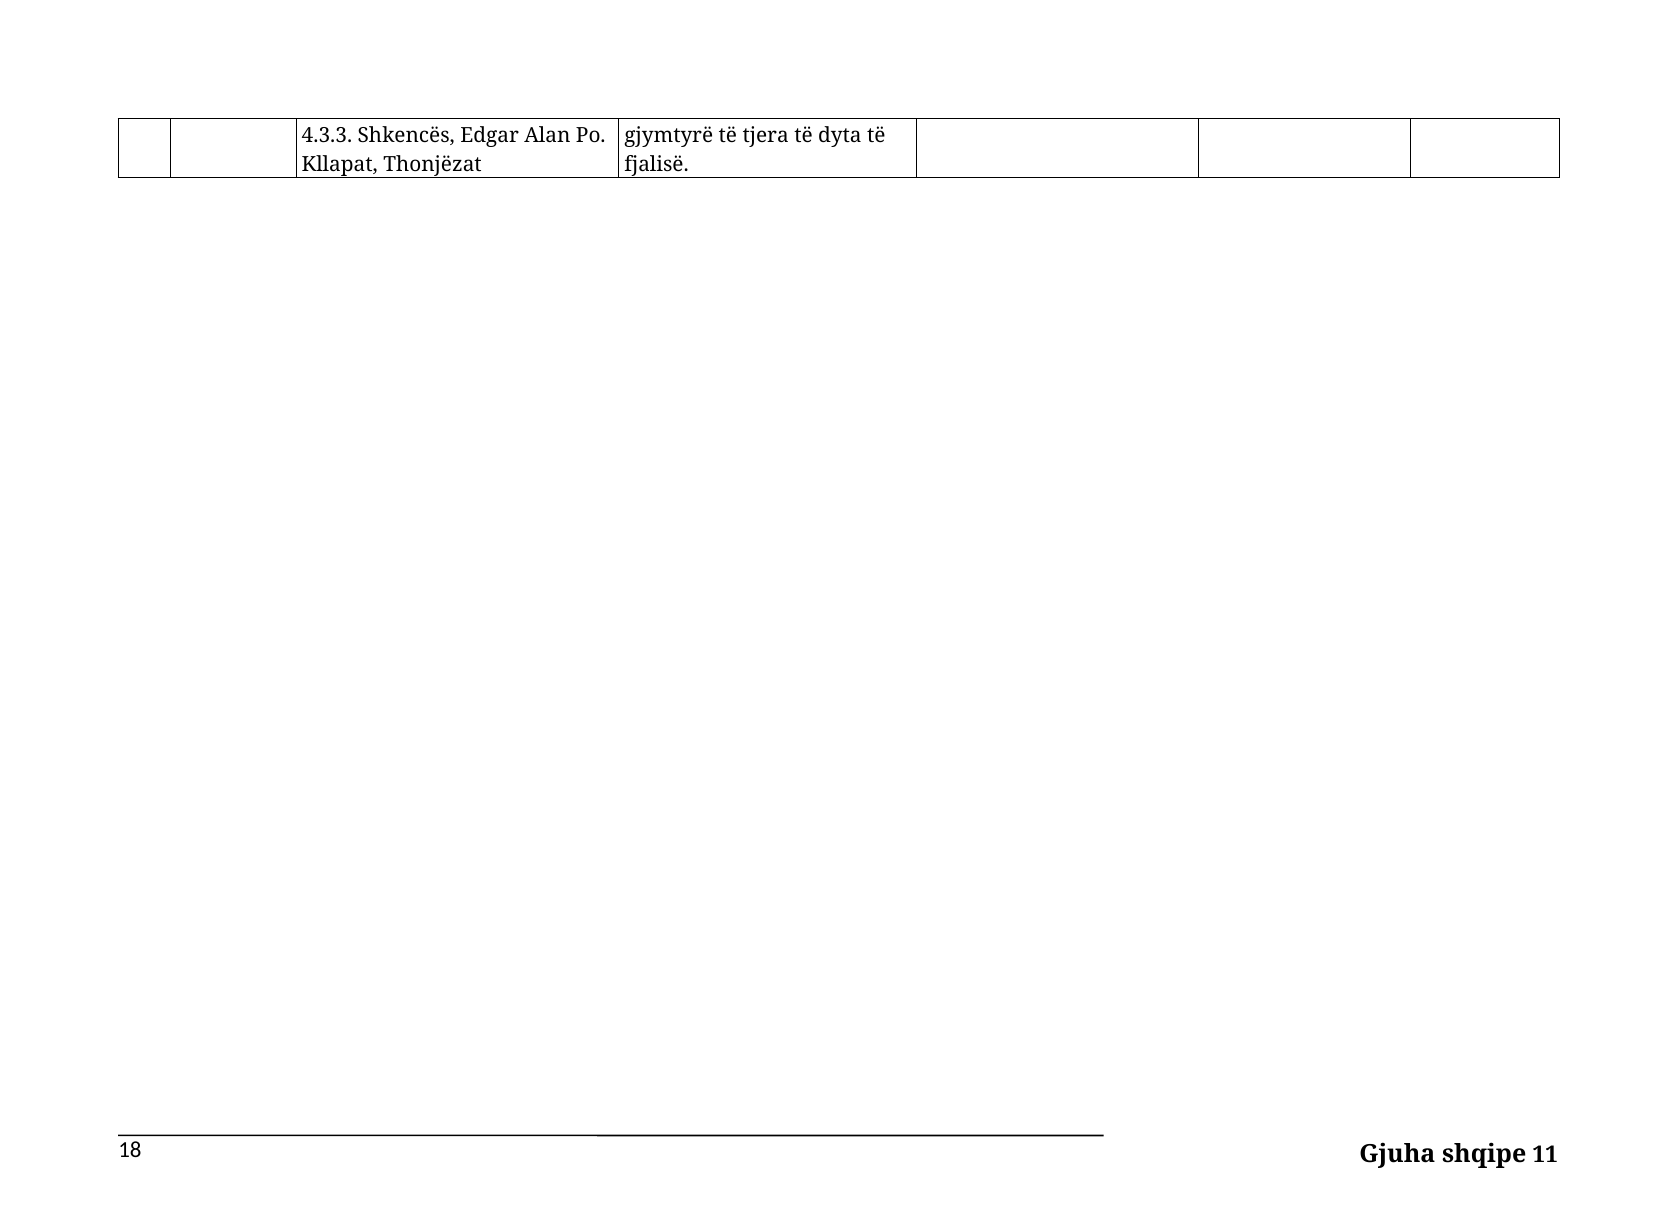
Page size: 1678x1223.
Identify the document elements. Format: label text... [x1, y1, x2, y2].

table_cell 12 [119, 119, 170, 177]
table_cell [297, 119, 618, 177]
